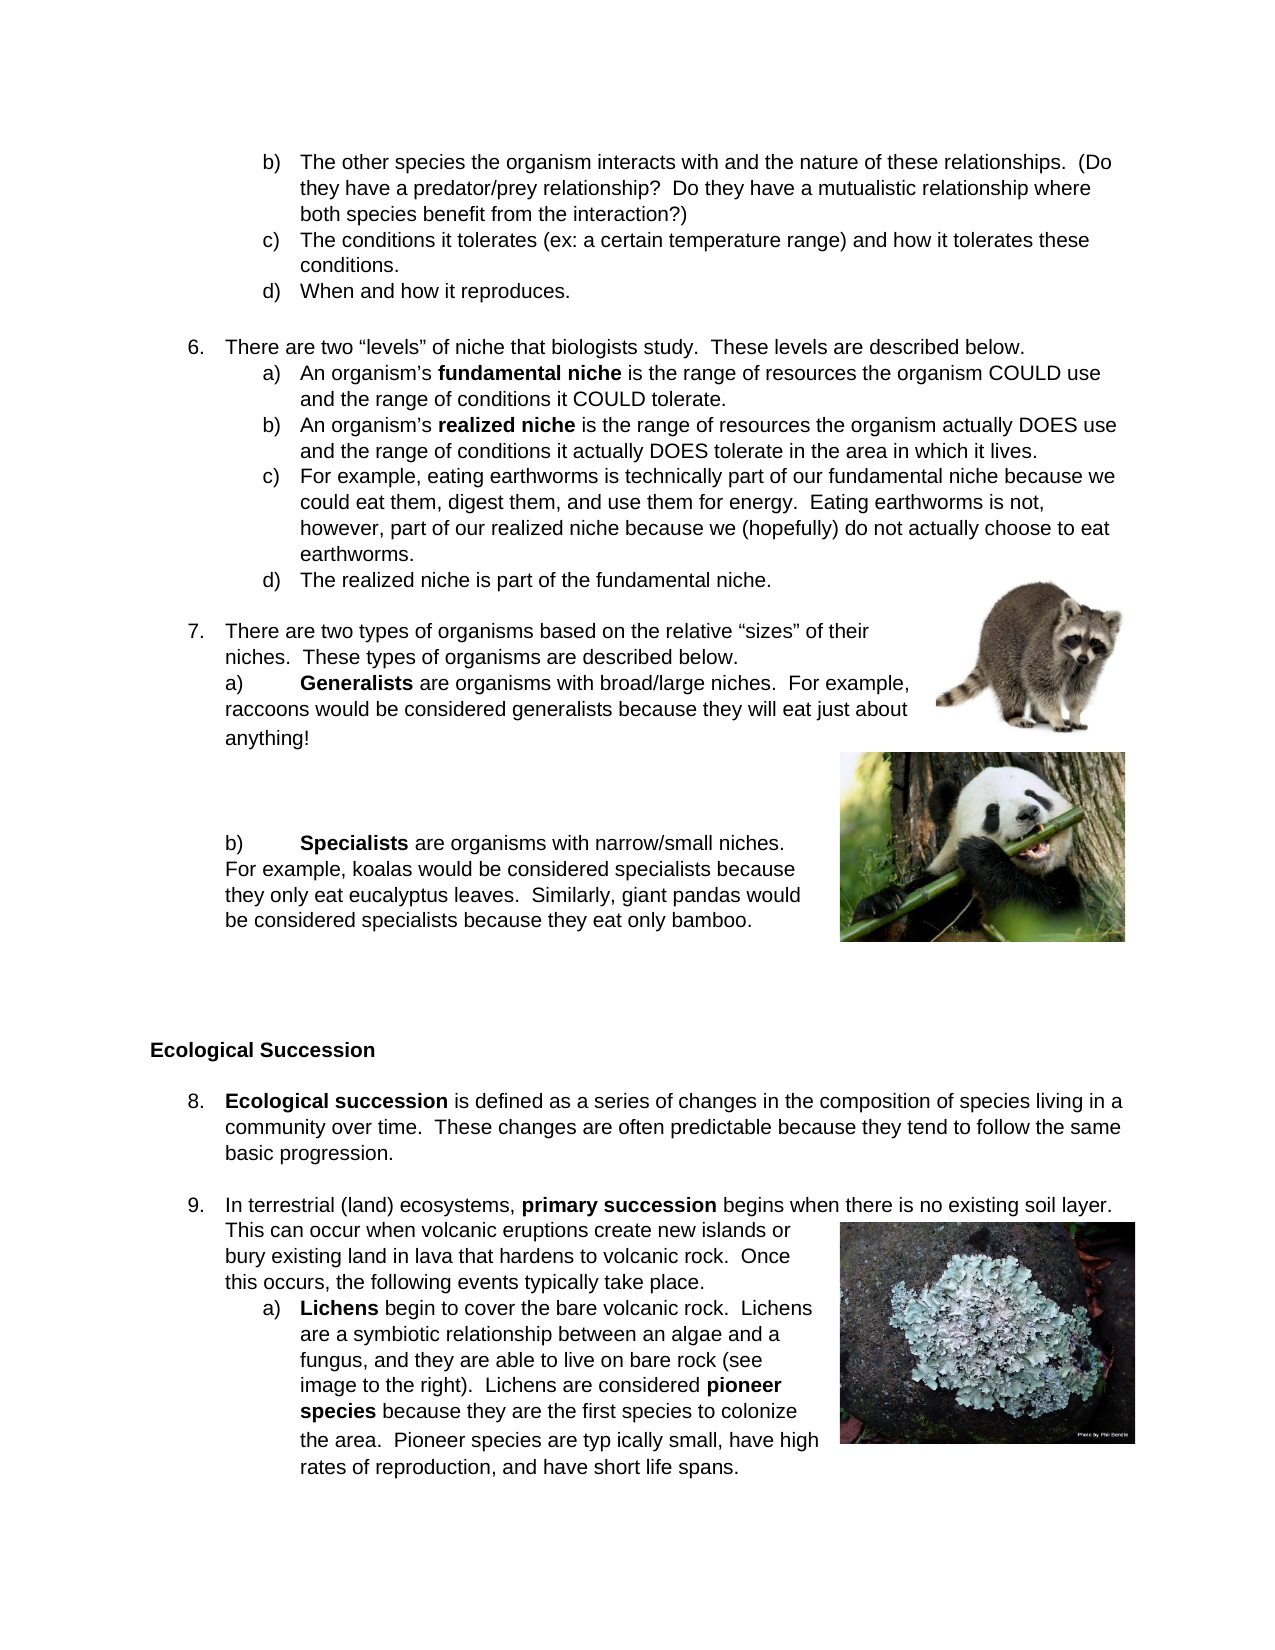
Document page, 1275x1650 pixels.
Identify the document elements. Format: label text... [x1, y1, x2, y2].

list The other species the organism interacts with and the nature of these relationships. (Do they have a predator/prey relationship? Do they have a mutualistic relationship where both species benefit from the interaction?) [262, 150, 1125, 226]
list The conditions it tolerates (ex: a certain temperature range) and how it tolerates these conditions. [262, 227, 1125, 277]
list There are two “levels” of niche that biologists study. These levels are described below. [187, 335, 1125, 359]
list The realized niche is part of the fundamental niche. [262, 568, 1125, 592]
picture [839, 1222, 1136, 1444]
picture [839, 752, 1126, 942]
list Lichens begin to cover the bare volcanic rock. Lichens are a symbiotic relationship between an algae and a fungus, and they are able to live on bare rock (see image to the right). Lichens are considered pioneer species because they are the first species to colonize the area. Pioneer species are typ ically small, have high rates of reproduction, and have short life spans. [262, 1296, 1125, 1479]
list An organism’s fundamental niche is the range of resources the organism COULD use and the range of conditions it COULD tolerate. [262, 361, 1125, 411]
picture [935, 578, 1124, 735]
list When and how it reproduces. [262, 279, 1125, 303]
list Generalists are organisms with broad/large niches. For example, raccoons would be considered generalists because they will eat just about anything! [225, 671, 1125, 751]
list Ecological succession is defined as a series of changes in the composition of species living in a community over time. These changes are often predictable because they tend to follow the same basic progression. [187, 1089, 1125, 1165]
list In terrestrial (land) ecosystems, primary succession begins when there is no existing soil layer. This can occur when volcanic eruptions create new islands or bury existing land in lava that hardens to volcanic rock. Once this occurs, the following events typically take place. [187, 1192, 1125, 1294]
list There are two types of organisms based on the relative “sizes” of their niches. These types of organisms are described below. [187, 619, 935, 669]
list Specialists are organisms with narrow/small niches. For example, koalas would be considered specialists because they only eat eucalyptus leaves. Similarly, giant pandas would be considered specialists because they eat only bamboo. [225, 831, 839, 932]
list For example, eating earthworms is technically part of our fundamental niche because we could eat them, digest them, and use them for energy. Eating earthworms is not, however, part of our realized niche because we (hopefully) do not actually choose to eat earthworms. [262, 464, 1125, 566]
text Ecological Succession [150, 1037, 1125, 1061]
list An organism’s realized niche is the range of resources the organism actually DOES use and the range of conditions it actually DOES tolerate in the area in which it lives. [262, 413, 1125, 462]
